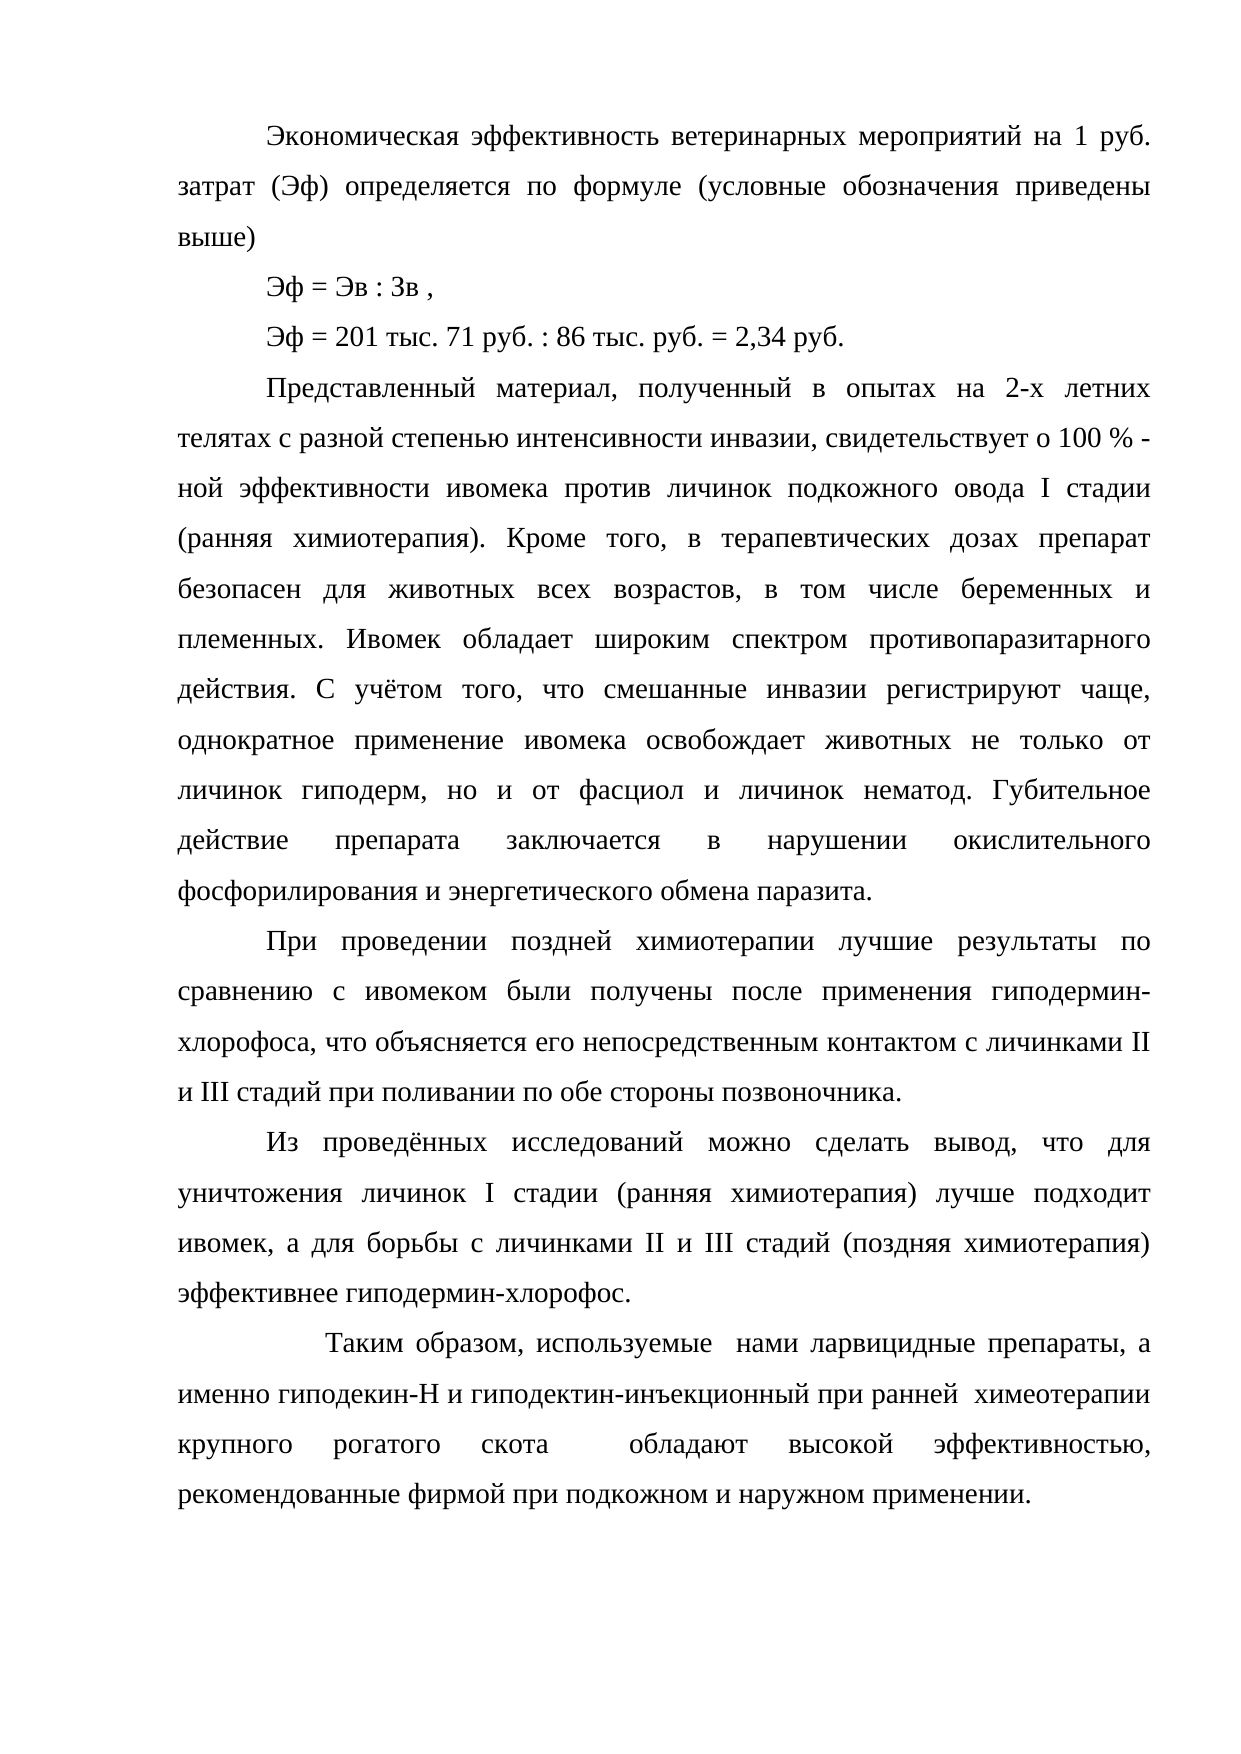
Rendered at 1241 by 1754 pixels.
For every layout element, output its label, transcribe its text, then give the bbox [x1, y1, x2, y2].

text Таким образом, используемые нами ларвицидные препараты, а именно гиподекин-Н и гиподектин-инъекционный при ранней химеотерапии крупного рогатого скота обладают высокой эффективностью, рекомендованные фирмой при подкожном и наружном применении. [177, 1326, 1152, 1510]
text Экономическая эффективность ветеринарных мероприятий на 1 руб. затрат (Эф) определяется по формуле (условные обозначения приведены выше) [177, 118, 1152, 252]
text Эф = 201 тыс. 71 руб. : 86 тыс. руб. = 2,34 руб. [177, 319, 1152, 353]
text Из проведённых исследований можно сделать вывод, что для уничтожения личинок I стадии (ранняя химиотерапия) лучше подходит ивомек, а для борьбы с личинками II и III стадий (поздняя химиотерапия) эффективнее гиподермин-хлорофос. [177, 1124, 1152, 1309]
text Представленный материал, полученный в опытах на 2-х летних телятах с разной степенью интенсивности инвазии, свидетельствует о 100 % - ной эффективности ивомека против личинок подкожного овода I стадии (ранняя химиотерапия). Кроме того, в терапевтических дозах препарат безопасен для животных всех возрастов, в том числе беременных и племенных. Ивомек обладает широким спектром противопаразитарного действия. С учётом того, что смешанные инвазии регистрируют чаще, однократное применение ивомека освобождает животных не только от личинок гиподерм, но и от фасциол и личинок нематод. Губительное действие препарата заключается в нарушении окислительного фосфорилирования и энергетического обмена паразита. [177, 370, 1152, 906]
text При проведении поздней химиотерапии лучшие результаты по сравнению с ивомеком были получены после применения гиподермин-хлорофоса, что объясняется его непосредственным контактом с личинками II и III стадий при поливании по обе стороны позвоночника. [177, 923, 1152, 1108]
text Эф = Эв : Зв , [177, 269, 1152, 303]
